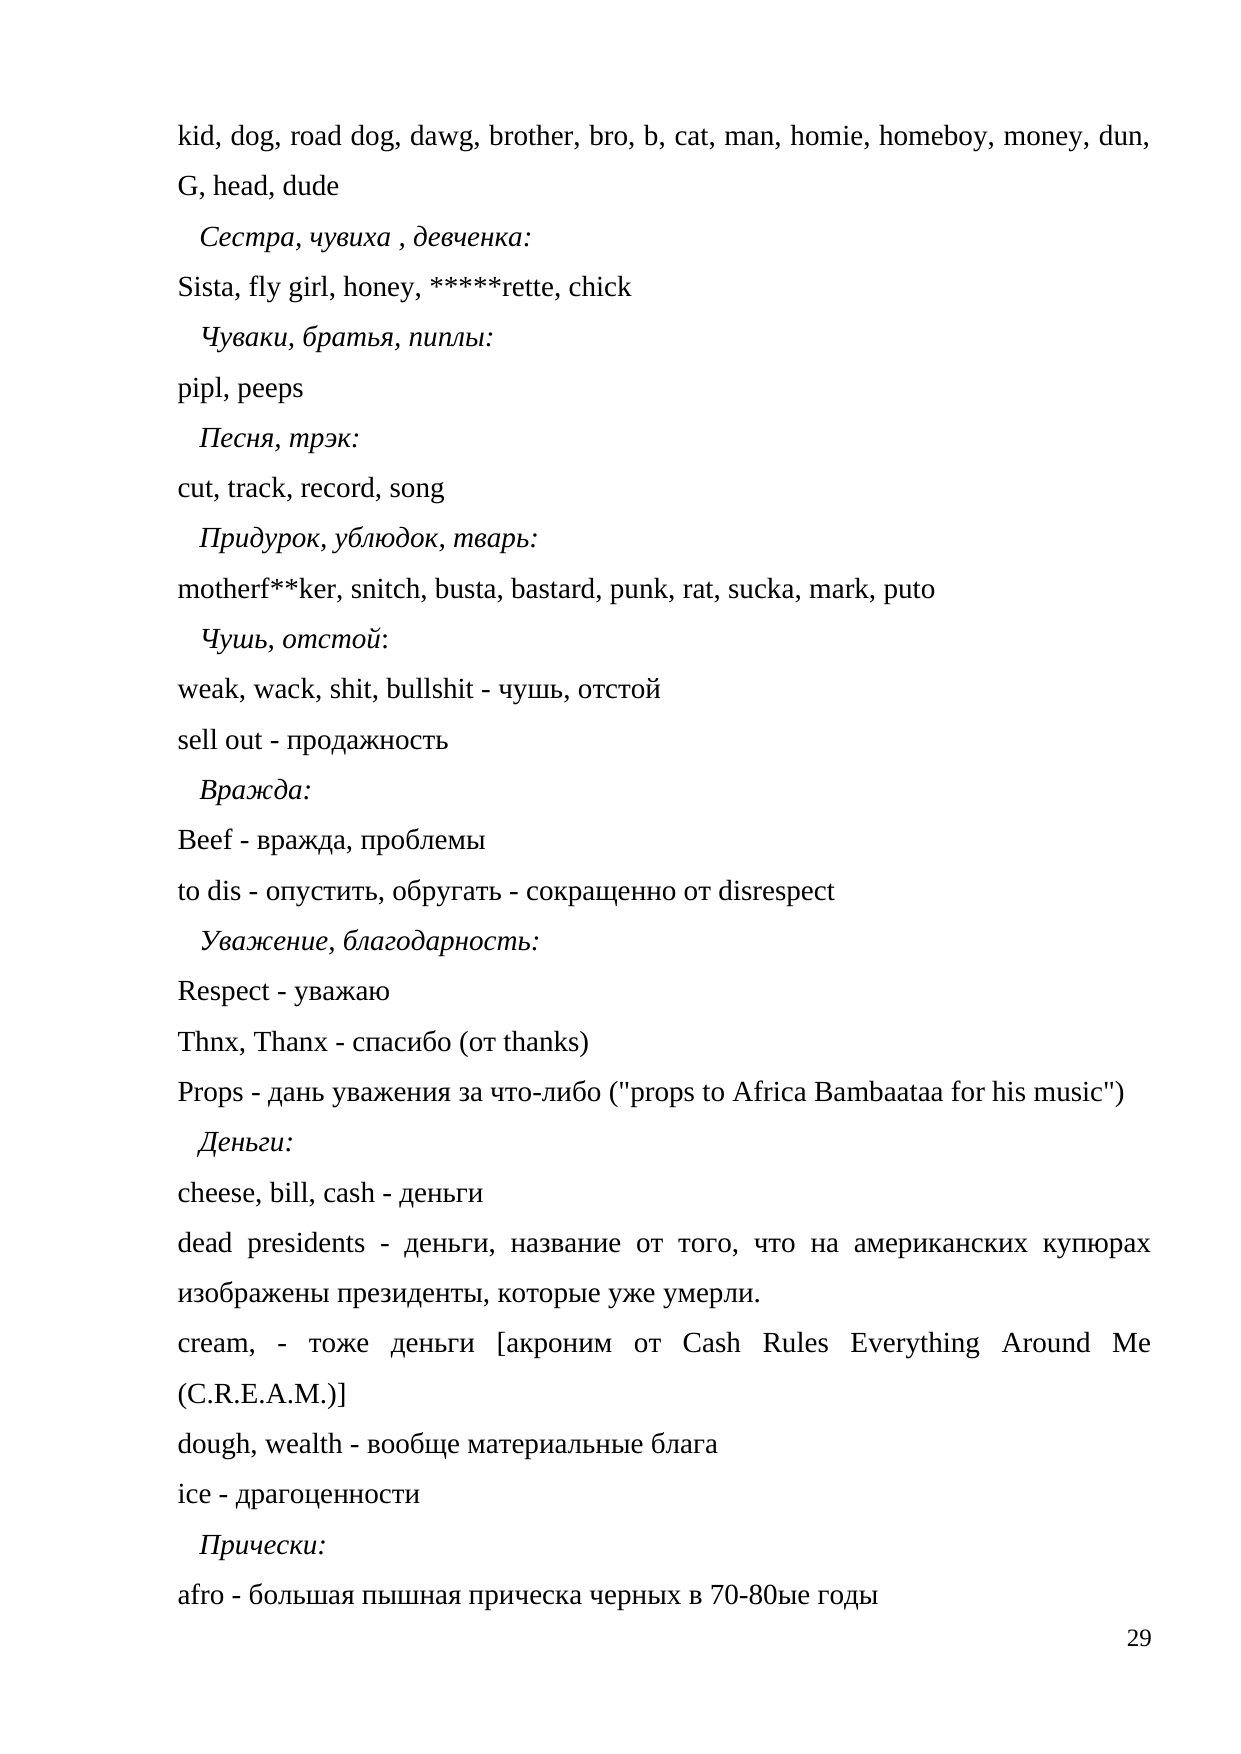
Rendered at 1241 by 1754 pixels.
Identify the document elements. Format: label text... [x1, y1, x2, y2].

text Прически: [177, 1527, 1152, 1560]
text Beef - вражда, проблемы [177, 822, 1152, 856]
text sell out - продажность [177, 722, 1152, 755]
text ice - драгоценности [177, 1477, 1152, 1510]
text Чуваки, братья, пиплы: [177, 319, 1152, 353]
text Деньги: [177, 1124, 1152, 1158]
text cream, - тоже деньги [акроним от Cash Rules Everything Around Me (C.R.E.A.M.)] [177, 1326, 1152, 1409]
text cut, track, record, song [177, 470, 1152, 504]
text Придурок, ублюдок, тварь: [177, 521, 1152, 554]
text weak, wack, shit, bullshit - чушь, отстой [177, 672, 1152, 705]
text kid, dog, road dog, dawg, brother, bro, b, cat, man, homie, homeboy, money, dun, G, head, dude [177, 118, 1152, 202]
text cheese, bill, cash - деньги [177, 1175, 1152, 1208]
text afro - большая пышная прическа черных в 70-80ые годы [177, 1577, 1152, 1611]
text Thnx, Thanx - спасибо (от thanks) [177, 1024, 1152, 1057]
text Вражда: [177, 772, 1152, 806]
text pipl, peeps [177, 370, 1152, 403]
text Чушь, отстой: [177, 621, 1152, 655]
text Сестра, чувиха , девченка: [177, 219, 1152, 252]
text Уважение, благодарность: [177, 923, 1152, 957]
text motherf**ker, snitch, busta, bastard, punk, rat, sucka, mark, puto [177, 571, 1152, 604]
text Props - дань уважения за что-либо ("props to Africa Bambaataa for his music") [177, 1074, 1152, 1108]
text Песня, трэк: [177, 420, 1152, 453]
text Sista, fly girl, honey, *****rette, chick [177, 269, 1152, 303]
text to dis - опустить, обругать - сокращенно от disrespect [177, 873, 1152, 906]
text dough, wealth - вообще материальные блага [177, 1426, 1152, 1460]
text Respect - уважаю [177, 973, 1152, 1007]
text dead presidents - деньги, название от того, что на американских купюрах изображены президенты, которые уже умерли. [177, 1225, 1152, 1309]
